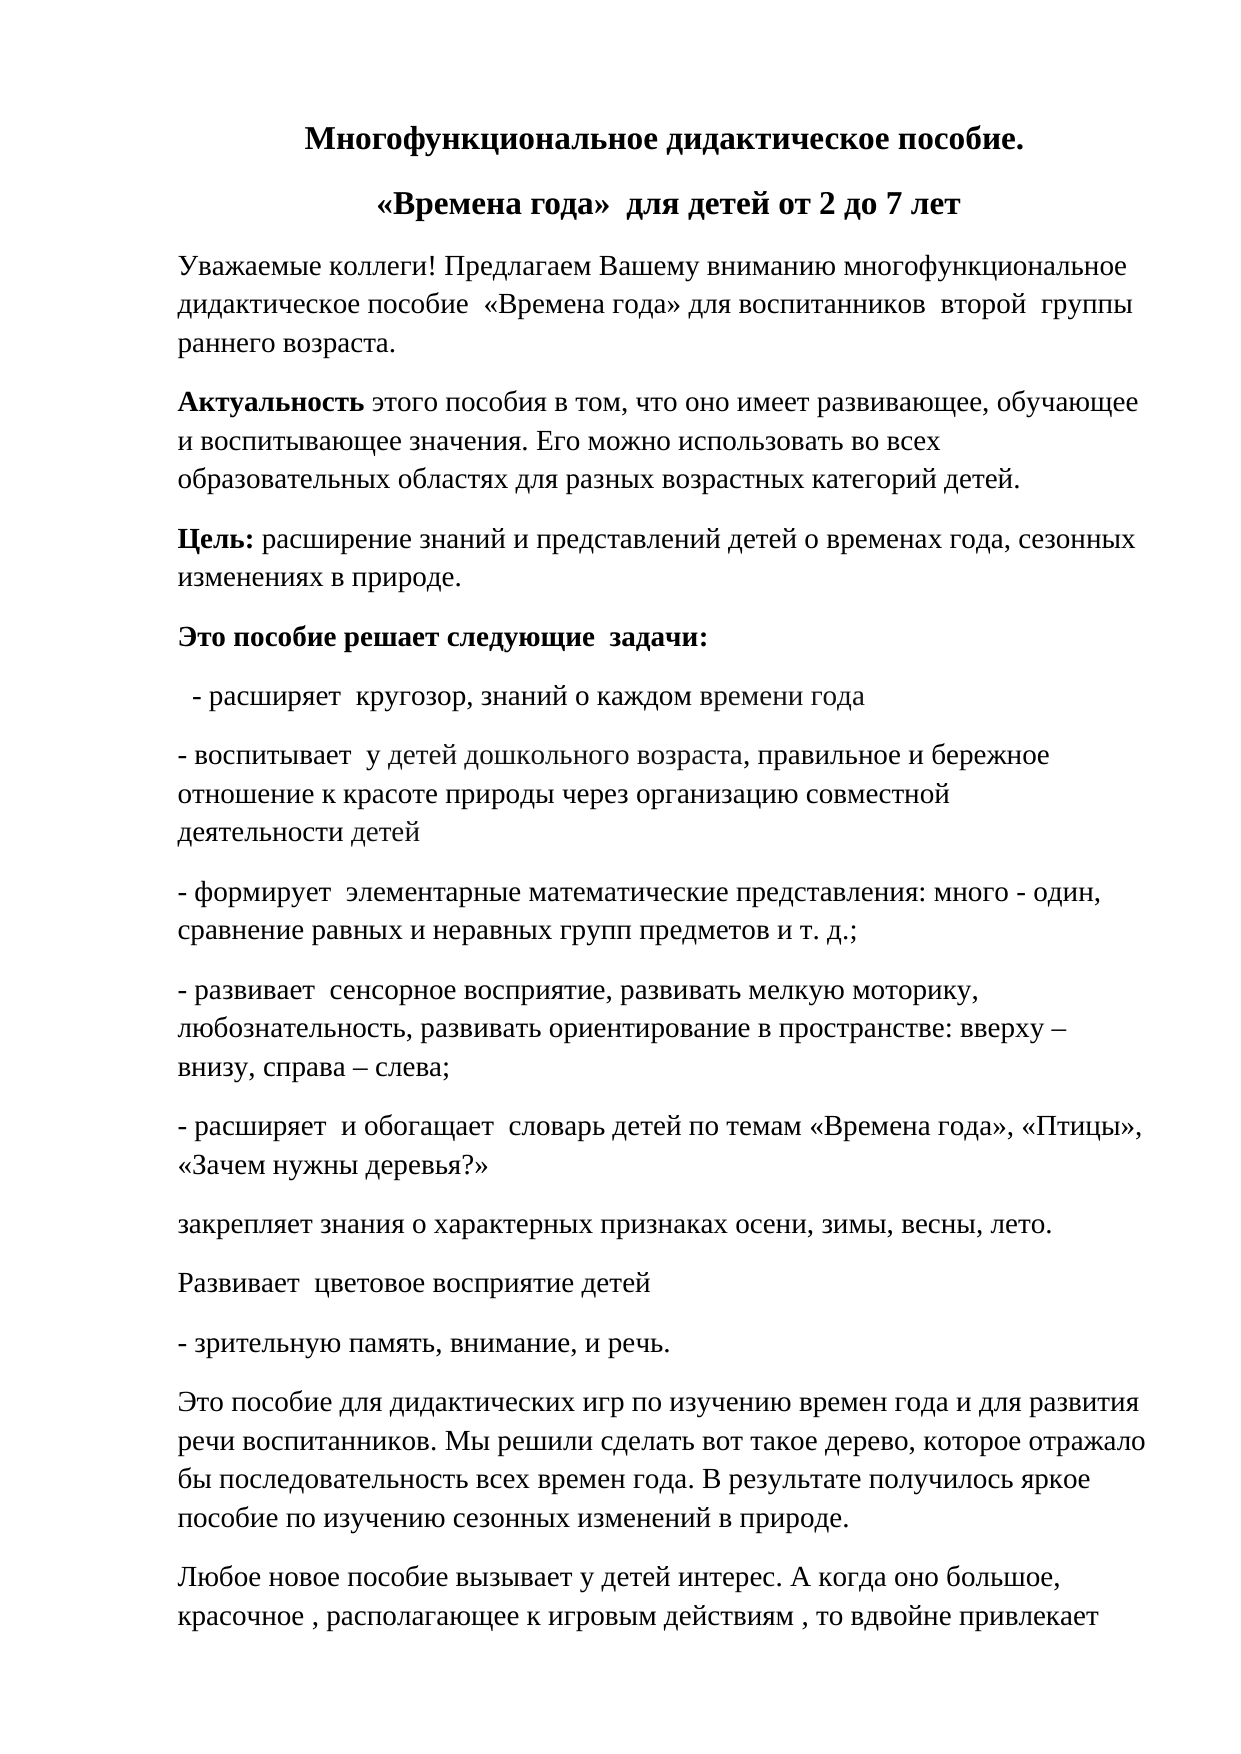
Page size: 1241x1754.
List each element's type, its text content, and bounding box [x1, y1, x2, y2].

text Развивает цветовое восприятие детей [177, 1266, 1152, 1299]
text Цель: расширение знаний и представлений детей о временах года, сезонных изменениях в природе. [177, 521, 1152, 593]
text - воспитывает у детей дошкольного возраста, правильное и бережное отношение к красоте природы через организацию совместной деятельности детей [177, 737, 1152, 848]
text Это пособие для дидактических игр по изучению времен года и для развития речи воспитанников. Мы решили сделать вот такое дерево, которое отражало бы последовательность всех времен года. В результате получилось яркое пособие по изучению сезонных изменений в природе. [177, 1384, 1152, 1533]
text закрепляет знания о характерных признаках осени, зимы, весны, лето. [177, 1206, 1152, 1240]
text Многофункциональное дидактическое пособие. [177, 118, 1152, 156]
text Это пособие решает следующие задачи: [177, 619, 1152, 652]
text - формирует элементарные математические представления: много - один, сравнение равных и неравных групп предметов и т. д.; [177, 874, 1152, 946]
text Уважаемые коллеги! Предлагаем Вашему вниманию многофункциональное дидактическое пособие «Времена года» для воспитанников второй группы раннего возраста. [177, 248, 1152, 358]
text - расширяет и обогащает словарь детей по темам «Времена года», «Птицы», «Зачем нужны деревья?» [177, 1108, 1152, 1180]
text «Времена года» для детей от 2 до 7 лет [177, 183, 1152, 221]
text - развивает сенсорное восприятие, развивать мелкую моторику, любознательность, развивать ориентирование в пространстве: вверху – внизу, справа – слева; [177, 972, 1152, 1082]
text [177, 1559, 1152, 1631]
text Актуальность этого пособия в том, что оно имеет развивающее, обучающее и воспитывающее значения. Его можно использовать во всех образовательных областях для разных возрастных категорий детей. [177, 384, 1152, 495]
text - зрительную память, внимание, и речь. [177, 1325, 1152, 1358]
text - расширяет кругозор, знаний о каждом времени года [177, 678, 1152, 712]
